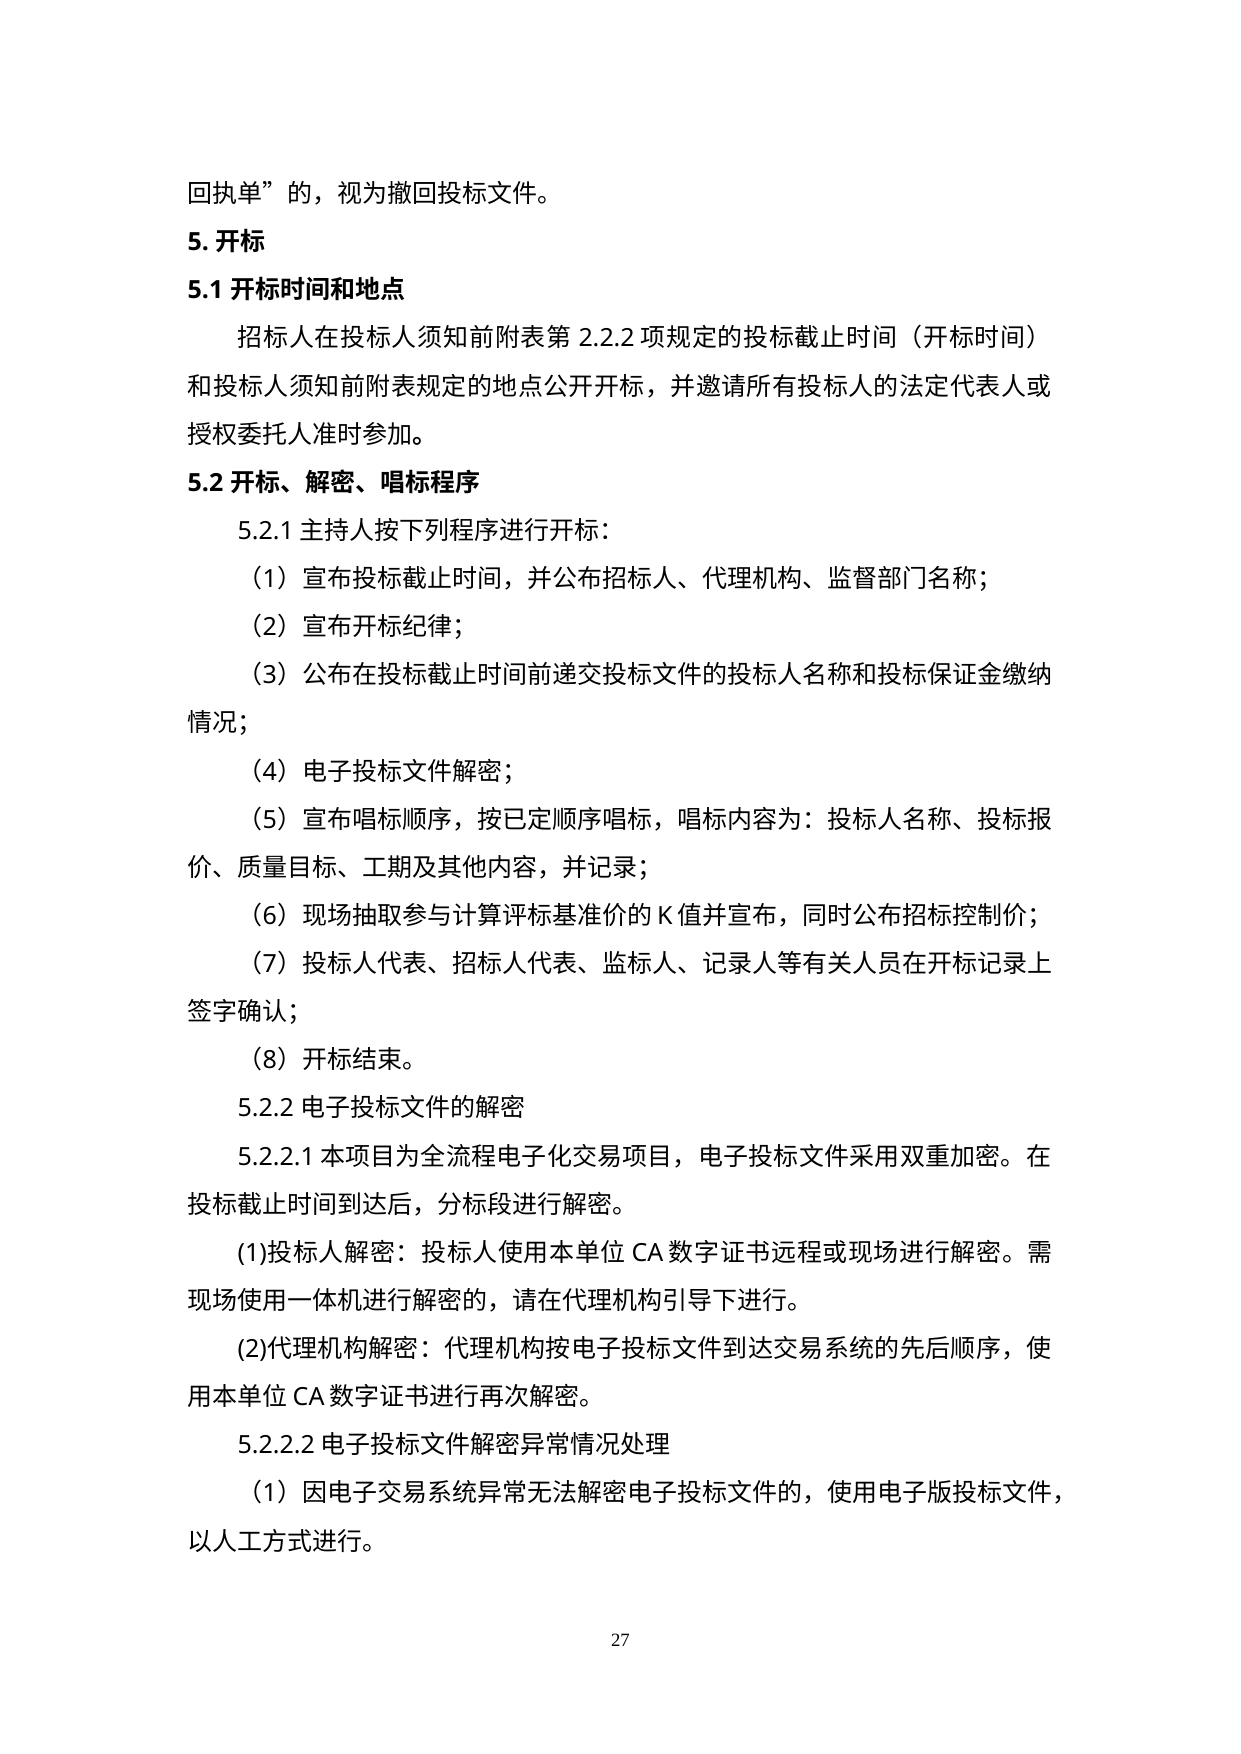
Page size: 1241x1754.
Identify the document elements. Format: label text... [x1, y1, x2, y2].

text 5.2 开标、解密、唱标程序 [187, 456, 1053, 504]
text （8）开标结束。 [187, 1034, 1053, 1082]
text (1)投标人解密：投标人使用本单位CA数字证书远程或现场进行解密。需现场使用一体机进行解密的，请在代理机构引导下进行。 [187, 1226, 1053, 1323]
text （4）电子投标文件解密； [187, 745, 1053, 793]
text 5.2.2.2电子投标文件解密异常情况处理 [187, 1419, 1053, 1467]
text 5. 开标 [187, 216, 1053, 264]
text 5.2.2 电子投标文件的解密 [187, 1082, 1053, 1130]
text (2)代理机构解密：代理机构按电子投标文件到达交易系统的先后顺序，使用本单位CA数字证书进行再次解密。 [187, 1323, 1053, 1419]
text （2）宣布开标纪律； [187, 601, 1053, 649]
text （7）投标人代表、招标人代表、监标人、记录人等有关人员在开标记录上签字确认； [187, 938, 1053, 1034]
text （1）因电子交易系统异常无法解密电子投标文件的，使用电子版投标文件，以人工方式进行。 [187, 1467, 1053, 1563]
text 招标人在投标人须知前附表第2.2.2项规定的投标截止时间（开标时间）和投标人须知前附表规定的地点公开开标，并邀请所有投标人的法定代表人或授权委托人准时参加。 [187, 312, 1053, 456]
text （1）宣布投标截止时间，并公布招标人、代理机构、监督部门名称； [187, 553, 1053, 601]
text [187, 168, 1053, 216]
text （6）现场抽取参与计算评标基准价的K值并宣布，同时公布招标控制价； [187, 889, 1053, 938]
text （3）公布在投标截止时间前递交投标文件的投标人名称和投标保证金缴纳情况； [187, 649, 1053, 745]
text 5.2.2.1本项目为全流程电子化交易项目，电子投标文件采用双重加密。在投标截止时间到达后，分标段进行解密。 [187, 1130, 1053, 1226]
text 5.2.1主持人按下列程序进行开标： [187, 504, 1053, 553]
text （5）宣布唱标顺序，按已定顺序唱标，唱标内容为：投标人名称、投标报价、质量目标、工期及其他内容，并记录； [187, 793, 1053, 889]
text 5.1 开标时间和地点 [187, 264, 1053, 312]
